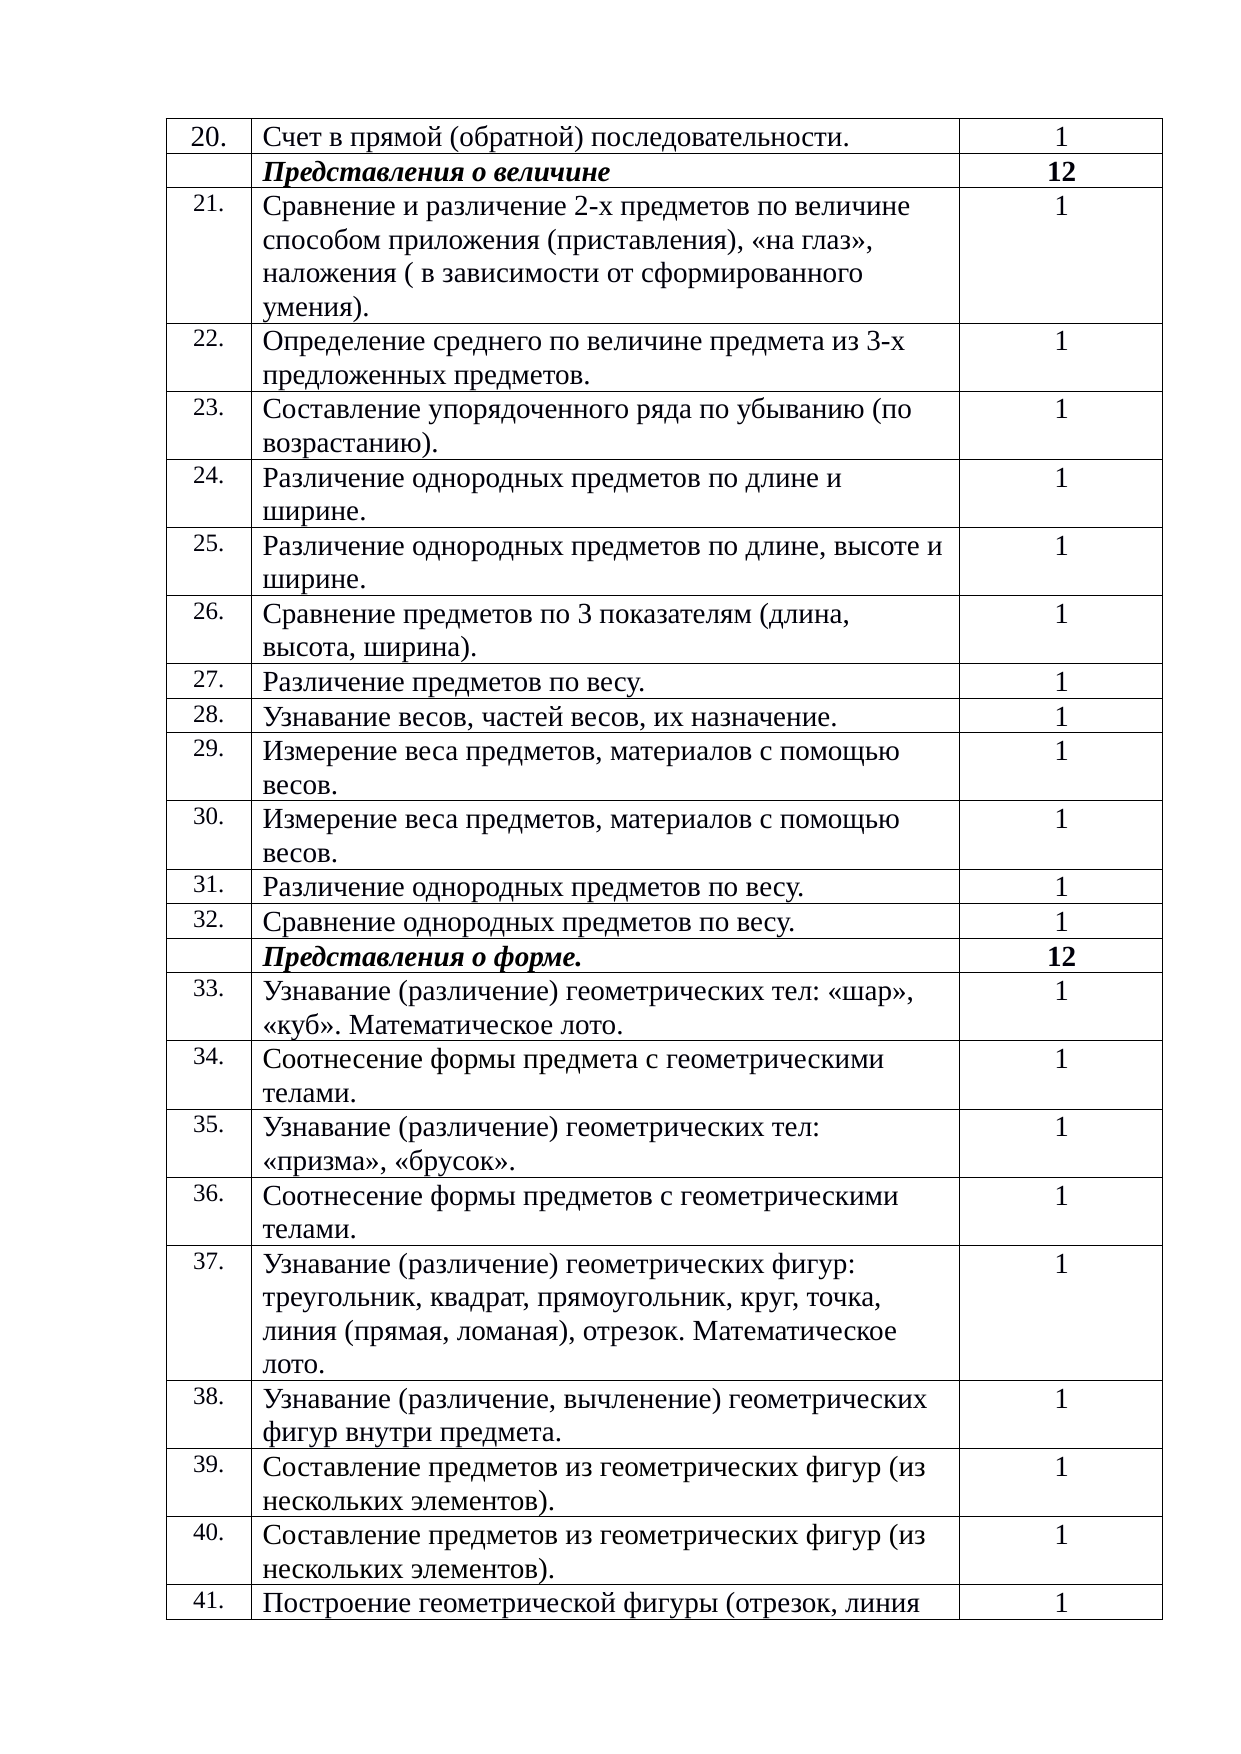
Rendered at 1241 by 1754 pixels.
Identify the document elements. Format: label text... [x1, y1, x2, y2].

table_cell Составление предметов из геометрических фигур (из нескольких элементов). [252, 1449, 959, 1516]
table_cell 1 [960, 460, 1162, 527]
table_cell 1 [960, 699, 1162, 732]
table_cell 1 [960, 1178, 1162, 1245]
table_cell 1 [960, 870, 1162, 903]
table_cell 36. [167, 1178, 251, 1245]
table_cell 40. [167, 1517, 251, 1584]
table_cell 1 [960, 528, 1162, 595]
table_cell Представления о величине [252, 154, 959, 187]
table_cell 1 [960, 1381, 1162, 1448]
table_cell 35. [167, 1110, 251, 1177]
table_cell Узнавание (различение, вычленение) геометрических фигур внутри предмета. [252, 1381, 959, 1448]
table_cell 20. [167, 119, 251, 153]
table_cell Составление упорядоченного ряда по убыванию (по возрастанию). [252, 392, 959, 459]
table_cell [252, 1585, 959, 1619]
table_cell 34. [167, 1041, 251, 1108]
table_cell Определение среднего по величине предмета из 3-х предложенных предметов. [252, 324, 959, 391]
table_cell [167, 939, 251, 972]
table_cell 39. [167, 1449, 251, 1516]
table_cell 1 [960, 664, 1162, 698]
table_cell Измерение веса предметов, материалов с помощью весов. [252, 801, 959, 868]
table_cell 29. [167, 733, 251, 800]
table_cell 1 [960, 119, 1162, 153]
table_cell 31. [167, 870, 251, 903]
table_cell 1 [960, 1041, 1162, 1108]
table_cell 1 [960, 392, 1162, 459]
table_cell 1 [960, 1449, 1162, 1516]
table_cell Узнавание (различение) геометрических фигур: треугольник, квадрат, прямоугольник, круг, точка, линия (прямая, ломаная), отрезок. Математическое лото. [252, 1246, 959, 1380]
table_cell 25. [167, 528, 251, 595]
table_cell 1 [960, 324, 1162, 391]
table_cell 1 [960, 733, 1162, 800]
table_cell 1 [960, 1517, 1162, 1584]
table_cell Счет в прямой (обратной) последовательности. [252, 119, 959, 153]
table_cell 1 [960, 596, 1162, 663]
table_cell 1 [960, 973, 1162, 1040]
table_cell Различение однородных предметов по длине, высоте и ширине. [252, 528, 959, 595]
table_cell 12 [960, 154, 1162, 187]
table_cell 1 [960, 188, 1162, 322]
table_cell Различение предметов по весу. [252, 664, 959, 698]
table_cell Узнавание (различение) геометрических тел: «призма», «брусок». [252, 1110, 959, 1177]
table_cell Измерение веса предметов, материалов с помощью весов. [252, 733, 959, 800]
table_cell 28. [167, 699, 251, 732]
table_cell 41. [167, 1585, 251, 1619]
table_cell 37. [167, 1246, 251, 1380]
table_cell 1 [960, 1110, 1162, 1177]
table_cell 30. [167, 801, 251, 868]
table_cell Составление предметов из геометрических фигур (из нескольких элементов). [252, 1517, 959, 1584]
table_cell 27. [167, 664, 251, 698]
table_cell Представления о форме. [252, 939, 959, 972]
table_cell 1 [960, 801, 1162, 868]
table_cell 32. [167, 904, 251, 938]
table_cell 23. [167, 392, 251, 459]
table_cell 26. [167, 596, 251, 663]
table_cell Различение однородных предметов по длине и ширине. [252, 460, 959, 527]
table_cell Сравнение однородных предметов по весу. [252, 904, 959, 938]
table_cell Соотнесение формы предметов с геометрическими телами. [252, 1178, 959, 1245]
table_cell 21. [167, 188, 251, 322]
table_cell Сравнение и различение 2-х предметов по величине способом приложения (приставления), «на глаз», наложения ( в зависимости от сформированного умения). [252, 188, 959, 322]
table_cell Узнавание (различение) геометрических тел: «шар», «куб». Математическое лото. [252, 973, 959, 1040]
table_cell Узнавание весов, частей весов, их назначение. [252, 699, 959, 732]
table_cell 24. [167, 460, 251, 527]
table_cell 33. [167, 973, 251, 1040]
table_cell 1 [960, 904, 1162, 938]
table_cell 1 [960, 1246, 1162, 1380]
table_cell 12 [960, 939, 1162, 972]
table_cell Сравнение предметов по 3 показателям (длина, высота, ширина). [252, 596, 959, 663]
table_cell Соотнесение формы предмета с геометрическими телами. [252, 1041, 959, 1108]
table_cell [167, 154, 251, 187]
table_cell 22. [167, 324, 251, 391]
table_cell Различение однородных предметов по весу. [252, 870, 959, 903]
table_cell 38. [167, 1381, 251, 1448]
table_cell 1 [960, 1585, 1162, 1619]
